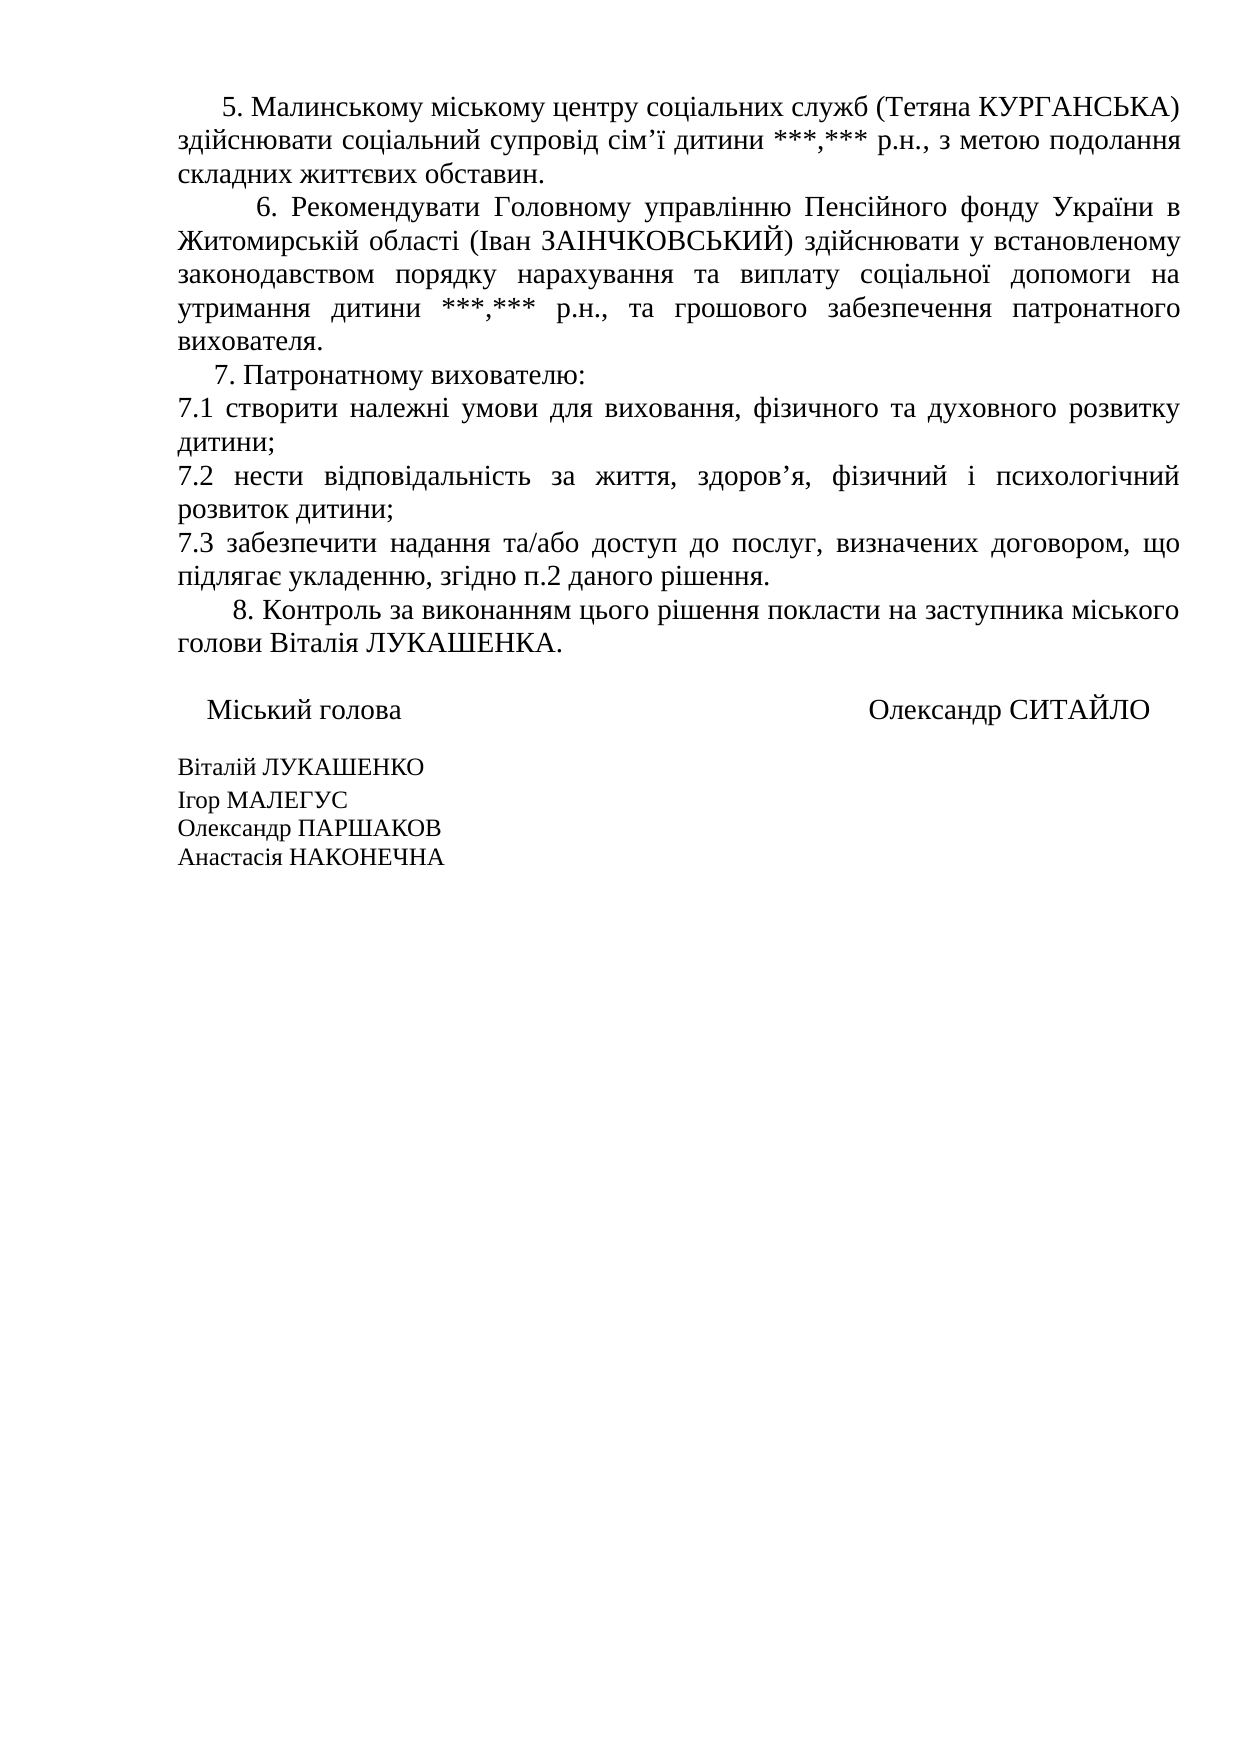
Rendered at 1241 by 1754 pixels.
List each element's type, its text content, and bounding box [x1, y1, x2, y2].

text Олександр ПАРШАКОВ [177, 813, 1181, 842]
text 7.1 створити належні умови для виховання, фізичного та духовного розвитку дитини; [177, 391, 1181, 458]
text Анастасія НАКОНЕЧНА [177, 842, 1181, 871]
text Міський голова Олександр СИТАЙЛО [177, 692, 1181, 726]
text 7. Патронатному вихователю: [177, 357, 1181, 391]
text 7.2 нести відповідальність за життя, здоров’я, фізичний і психологічний розвиток дитини; [177, 458, 1181, 525]
text 7.3 забезпечити надання та/або доступ до послуг, визначених договором, що підлягає укладенню, згідно п.2 даного рішення. [177, 525, 1181, 592]
text 6. Рекомендувати Головному управлінню Пенсійного фонду України в Житомирській області (Іван ЗАІНЧКОВСЬКИЙ) здійснювати у встановленому законодавством порядку нарахування та виплату соціальної допомоги на утримання дитини ***,*** р.н., та грошового забезпечення патронатного вихователя. [177, 189, 1181, 357]
text Ігор МАЛЕГУС [177, 785, 1181, 813]
text 8. Контроль за виконанням цього рішення покласти на заступника міського голови Віталія ЛУКАШЕНКА. [177, 592, 1181, 659]
text 5. Малинському міському центру соціальних служб (Тетяна КУРГАНСЬКА) здійснювати соціальний супровід сім’ї дитини ***,*** р.н., з метою подолання складних життєвих обставин. [177, 89, 1181, 189]
text Віталій ЛУКАШЕНКО [177, 752, 1181, 781]
